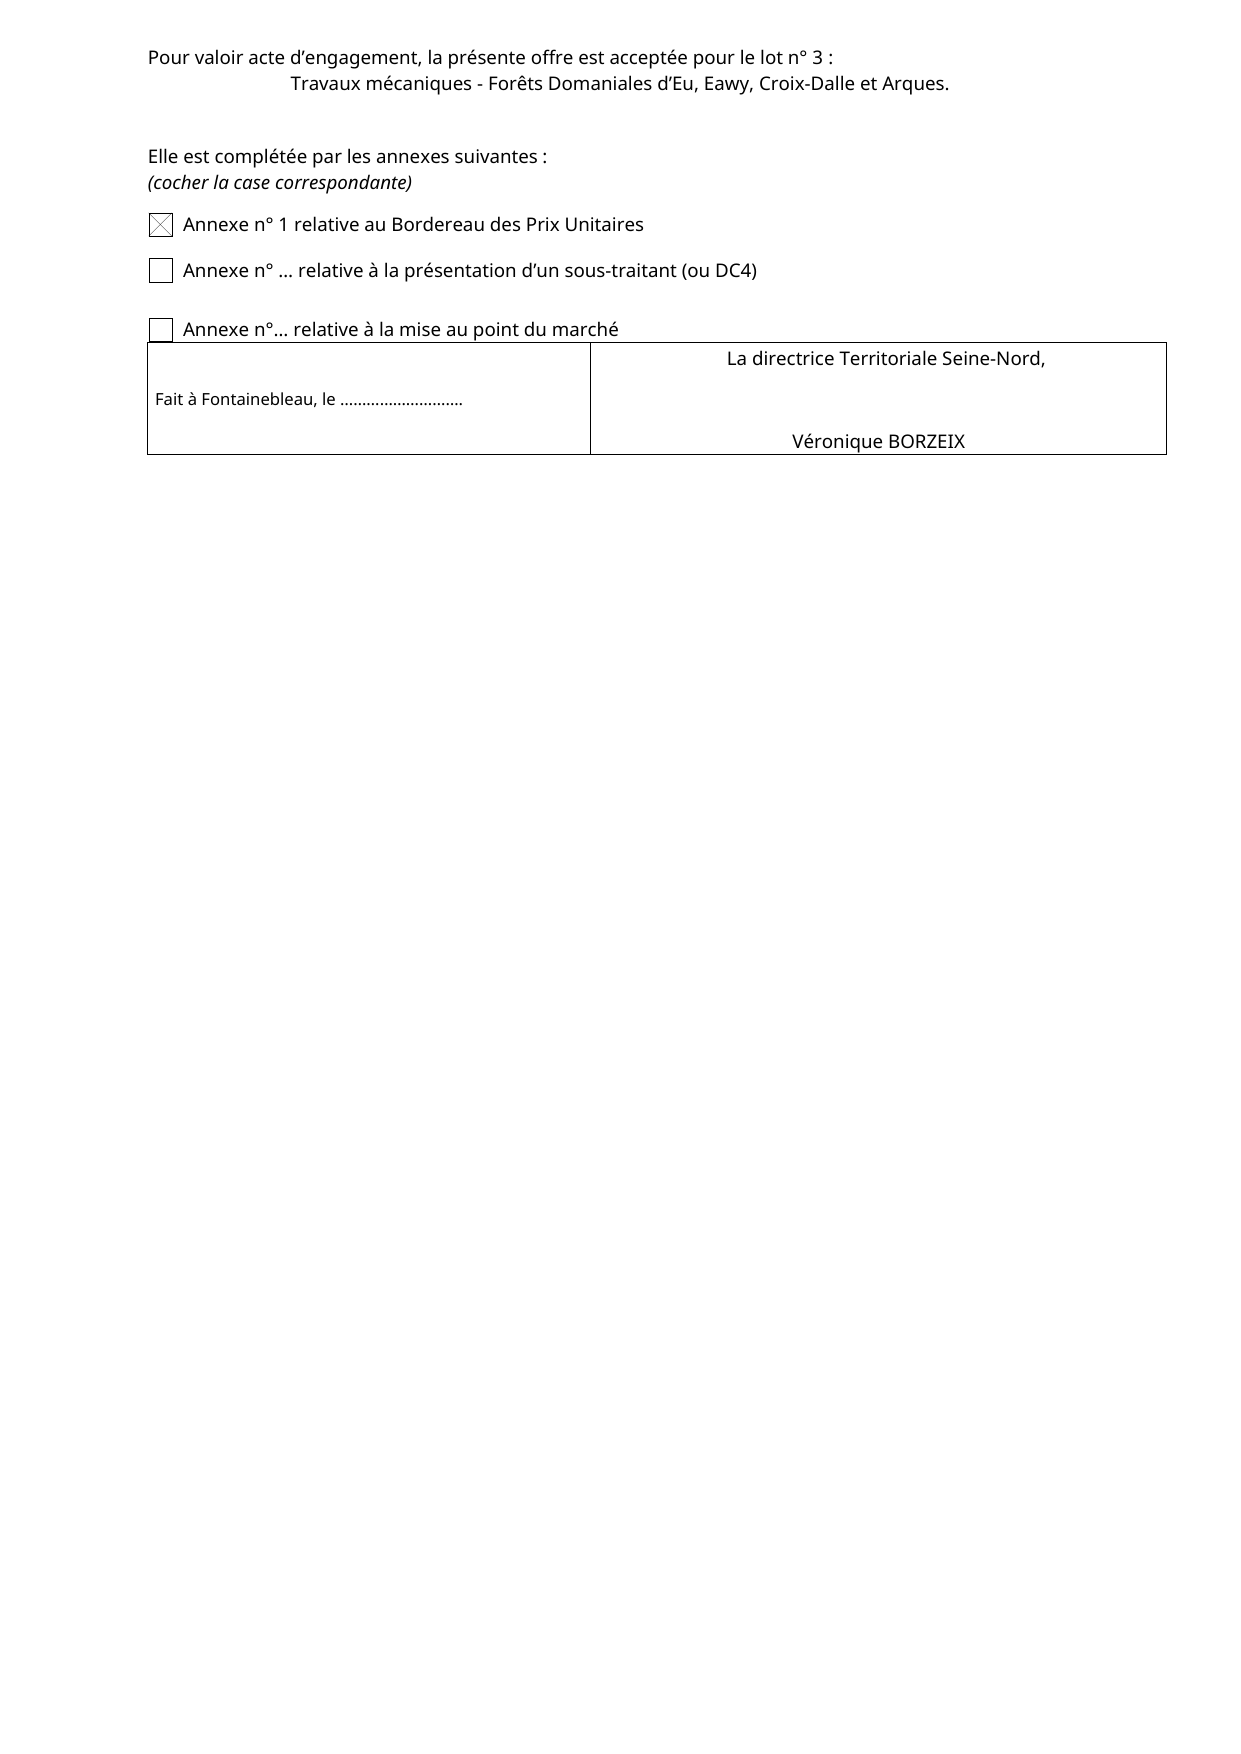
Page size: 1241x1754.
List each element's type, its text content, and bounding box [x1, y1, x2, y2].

text Travaux mécaniques - Forêts Domaniales d’Eu, Eawy, Croix-Dalle et Arques. [148, 70, 1093, 95]
text Pour valoir acte d’engagement, la présente offre est acceptée pour le lot n° 3 : [148, 44, 1093, 70]
text Annexe n° 1 relative au Bordereau des Prix Unitaires [173, 212, 1093, 237]
table_header Fait à Fontainebleau, le ………………………. [148, 343, 590, 454]
text (cocher la case correspondante) [148, 169, 1093, 195]
table_header La directrice Territoriale Seine-Nord, Véronique BORZEIX [591, 343, 1166, 454]
text Elle est complétée par les annexes suivantes : [148, 144, 1093, 169]
text Annexe n° … relative à la présentation d’un sous-traitant (ou DC4) [148, 257, 1093, 283]
text Annexe n°… relative à la mise au point du marché [148, 317, 1093, 342]
